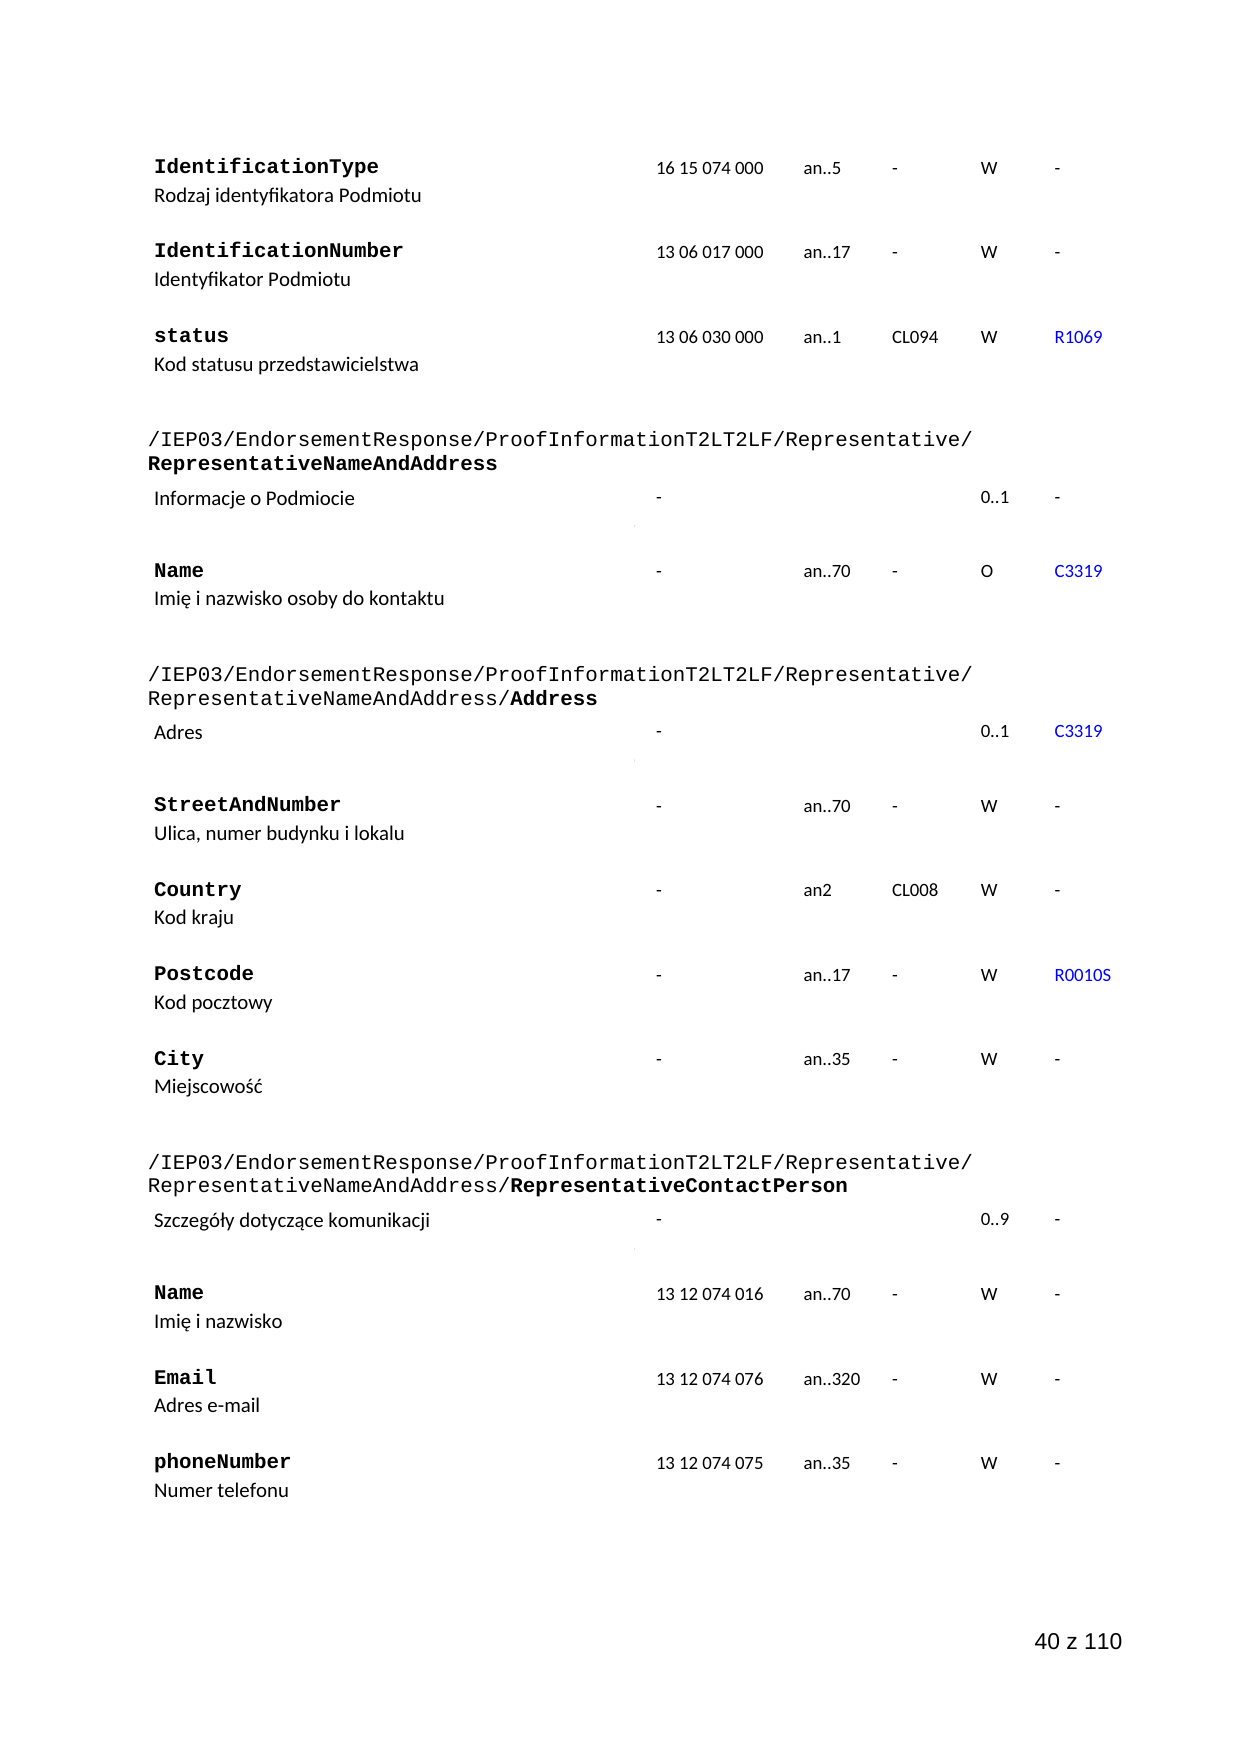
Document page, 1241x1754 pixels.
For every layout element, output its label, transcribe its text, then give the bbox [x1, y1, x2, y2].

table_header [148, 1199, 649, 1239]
text /IEP03/EndorsementResponse/ProofInformationT2LT2LF/Representative/RepresentativeNameAndAddress [148, 429, 1122, 477]
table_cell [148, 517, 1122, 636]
text /IEP03/EndorsementResponse/ProofInformationT2LT2LF/Representative/RepresentativeNameAndAddress/Address [148, 664, 1122, 711]
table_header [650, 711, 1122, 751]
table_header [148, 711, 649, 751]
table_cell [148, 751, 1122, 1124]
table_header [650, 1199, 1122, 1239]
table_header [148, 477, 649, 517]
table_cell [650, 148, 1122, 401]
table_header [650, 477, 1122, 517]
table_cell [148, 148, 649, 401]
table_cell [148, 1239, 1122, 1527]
text /IEP03/EndorsementResponse/ProofInformationT2LT2LF/Representative/RepresentativeNameAndAddress/RepresentativeContactPerson [148, 1152, 1122, 1199]
